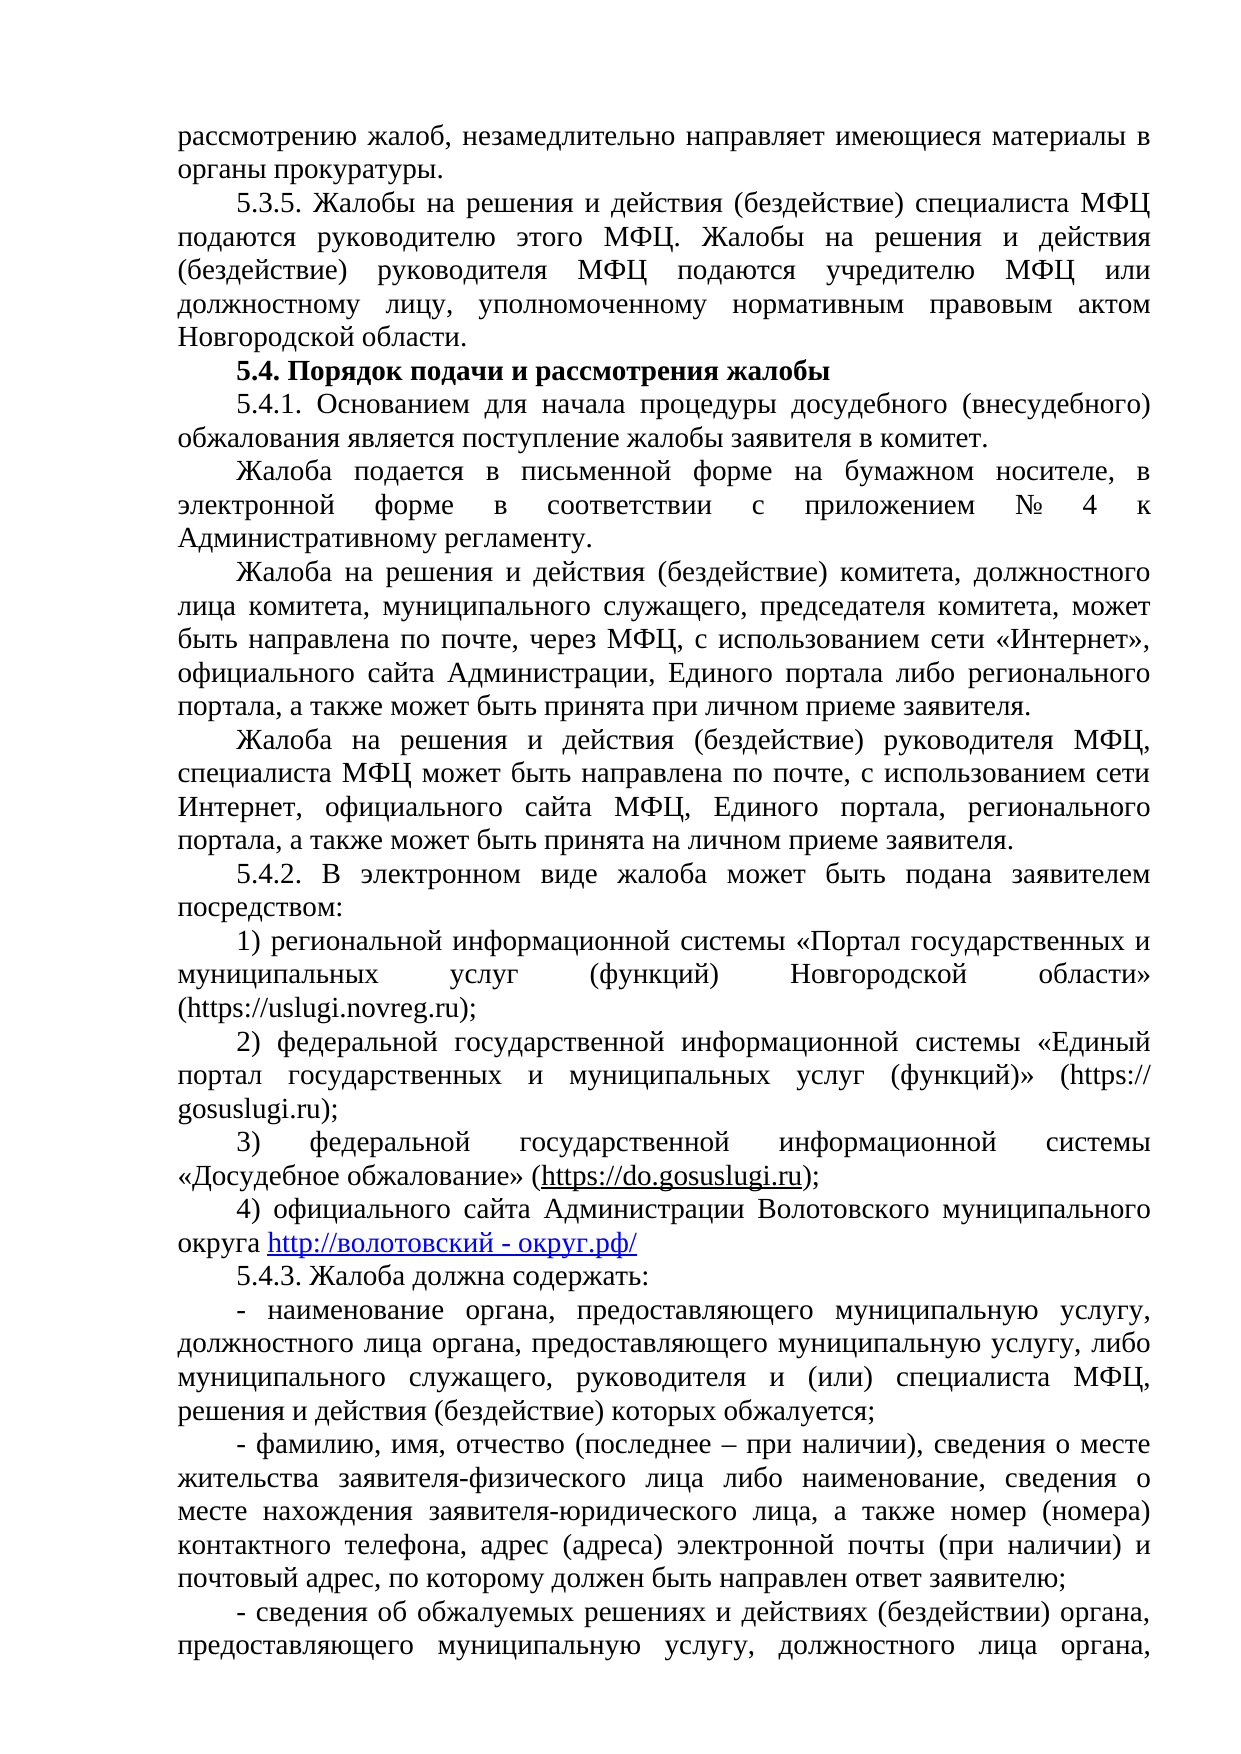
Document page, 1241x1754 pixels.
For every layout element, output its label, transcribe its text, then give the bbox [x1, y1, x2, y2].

text Жалоба на решения и действия (бездействие) комитета, должностного лица комитета, муниципального служащего, председателя комитета, может быть направлена по почте, через МФЦ, с использованием сети «Интернет», официального сайта Администрации, Единого портала либо регионального портала, а также может быть принята при личном приеме заявителя. [177, 554, 1152, 722]
text Жалоба на решения и действия (бездействие) руководителя МФЦ, специалиста МФЦ может быть направлена по почте, с использованием сети Интернет, официального сайта МФЦ, Единого портала, регионального портала, а также может быть принята на личном приеме заявителя. [177, 722, 1152, 856]
text 5.3.5. Жалобы на решения и действия (бездействие) специалиста МФЦ подаются руководителю этого МФЦ. Жалобы на решения и действия (бездействие) руководителя МФЦ подаются учредителю МФЦ или должностному лицу, уполномоченному нормативным правовым актом Новгородской области. [177, 185, 1152, 353]
text Жалоба подается в письменной форме на бумажном носителе, в электронной форме в соответствии с приложением № 4 к Административному регламенту. [177, 453, 1152, 554]
text 5.4.3. Жалоба должна содержать: [177, 1258, 1152, 1292]
text 3) федеральной государственной информационной системы «Досудебное обжалование» (https://do.gosuslugi.ru); [177, 1124, 1152, 1191]
text 1) региональной информационной системы «Портал государственных и муниципальных услуг (функций) Новгородской области» (https://uslugi.novreg.ru); [177, 923, 1152, 1024]
text 2) федеральной государственной информационной системы «Единый портал государственных и муниципальных услуг (функций)» (https:// gosuslugi.ru); [177, 1024, 1152, 1124]
text 5.4. Порядок подачи и рассмотрения жалобы [177, 353, 1152, 386]
text - наименование органа, предоставляющего муниципальную услугу, должностного лица органа, предоставляющего муниципальную услугу, либо муниципального служащего, руководителя и (или) специалиста МФЦ, решения и действия (бездействие) которых обжалуется; [177, 1292, 1152, 1426]
text - фамилию, имя, отчество (последнее – при наличии), сведения о месте жительства заявителя-физического лица либо наименование, сведения о месте нахождения заявителя-юридического лица, а также номер (номера) контактного телефона, адрес (адреса) электронной почты (при наличии) и почтовый адрес, по которому должен быть направлен ответ заявителю; [177, 1426, 1152, 1594]
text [177, 118, 1152, 185]
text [177, 1594, 1152, 1661]
text 5.4.1. Основанием для начала процедуры досудебного (внесудебного) обжалования является поступление жалобы заявителя в комитет. [177, 386, 1152, 453]
text 5.4.2. В электронном виде жалоба может быть подана заявителем посредством: [177, 856, 1152, 923]
text 4) официального сайта Администрации Волотовского муниципального округа http://волотовский - округ.рф/ [177, 1191, 1152, 1258]
